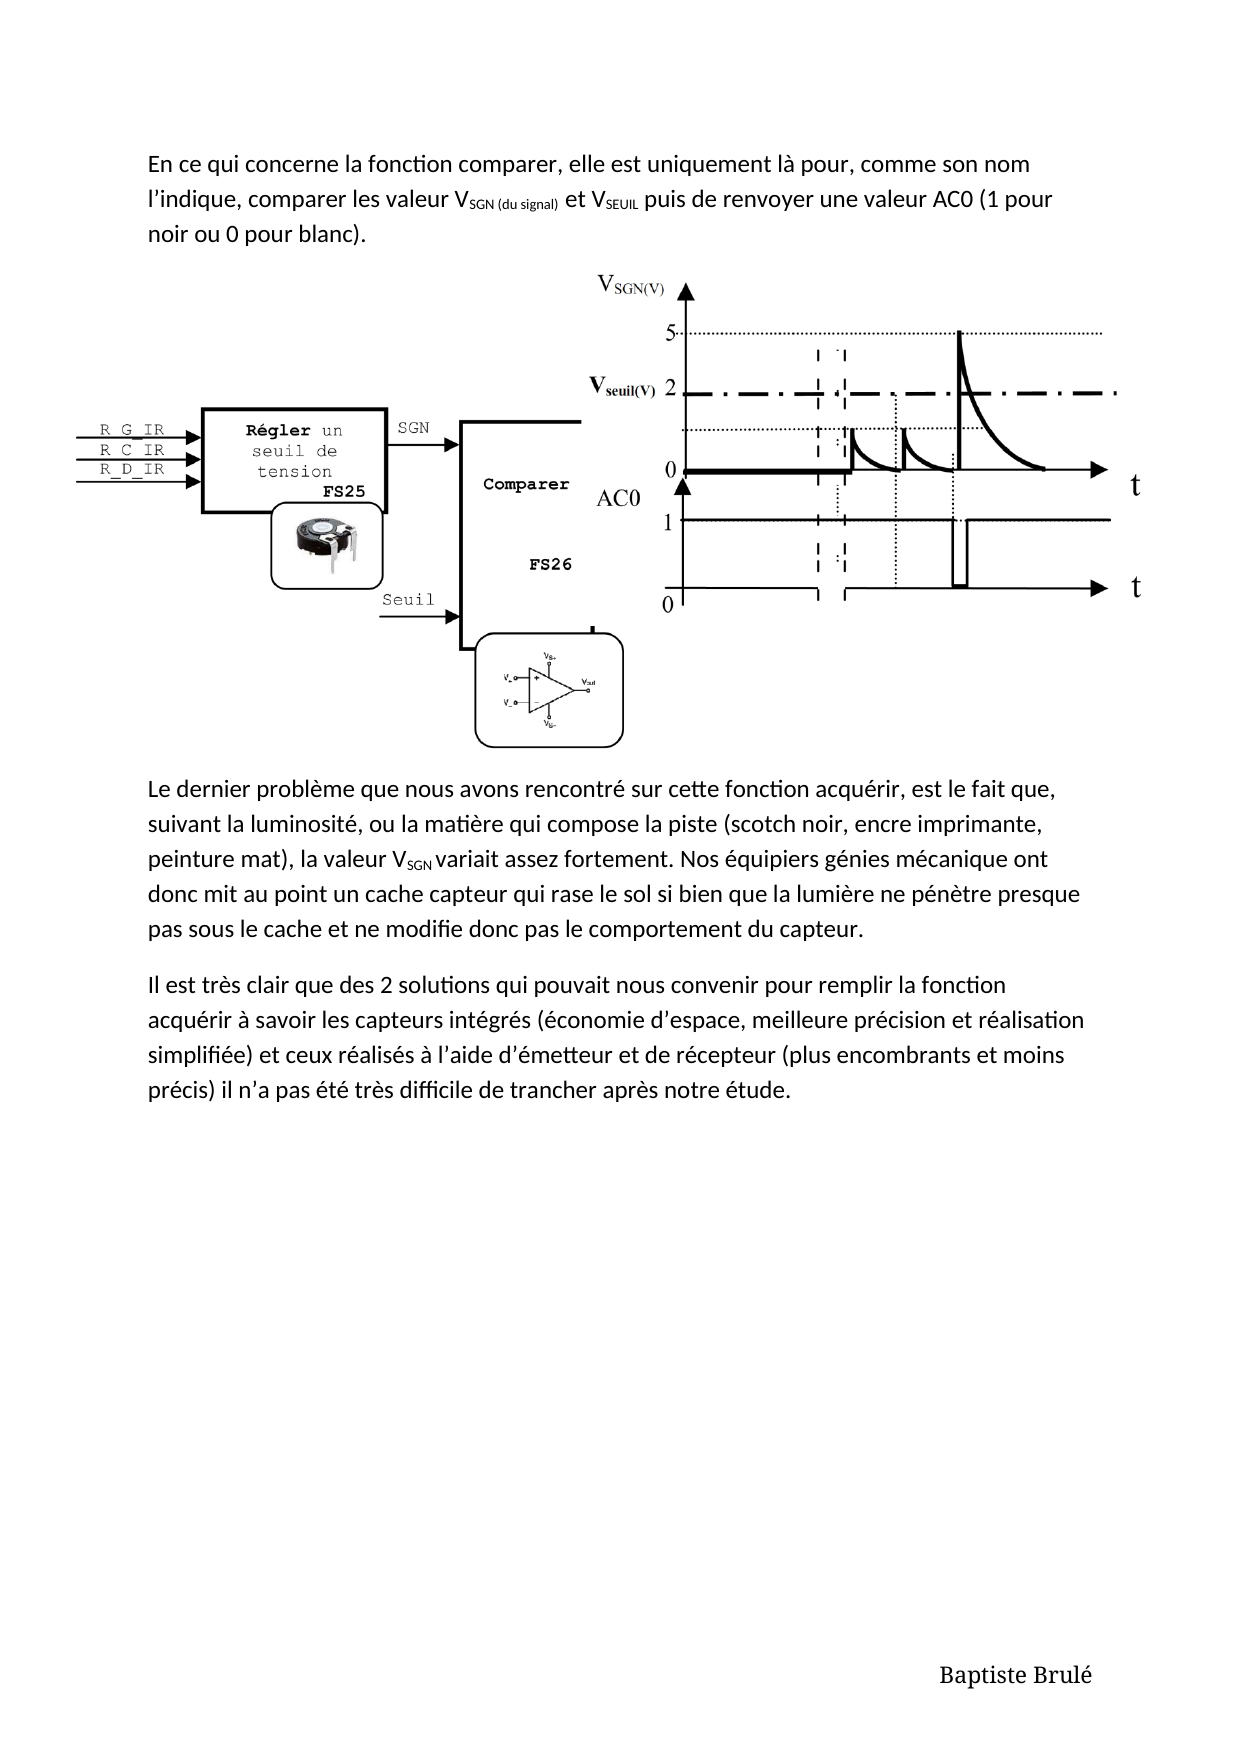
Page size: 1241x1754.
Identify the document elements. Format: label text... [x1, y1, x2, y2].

text En ce qui concerne la fonction comparer, elle est uniquement là pour, comme son nom l’indique, comparer les valeur VSGN (du signal) et VSEUIL puis de renvoyer une valeur AC0 (1 pour noir ou 0 pour blanc). [148, 148, 1092, 248]
text Il est très clair que des 2 solutions qui pouvait nous convenir pour remplir la fonction acquérir à savoir les capteurs intégrés (économie d’espace, meilleure précision et réalisation simplifiée) et ceux réalisés à l’aide d’émetteur et de récepteur (plus encombrants et moins précis) il n’a pas été très difficile de trancher après notre étude. [148, 969, 1092, 1104]
picture [54, 259, 1174, 780]
text Le dernier problème que nous avons rencontré sur cette fonction acquérir, est le fait que, suivant la luminosité, ou la matière qui compose la piste (scotch noir, encre imprimante, peinture mat), la valeur VSGN variait assez fortement. Nos équipiers génies mécanique ont donc mit au point un cache capteur qui rase le sol si bien que la lumière ne pénètre presque pas sous le cache et ne modifie donc pas le comportement du capteur. [148, 773, 1092, 944]
